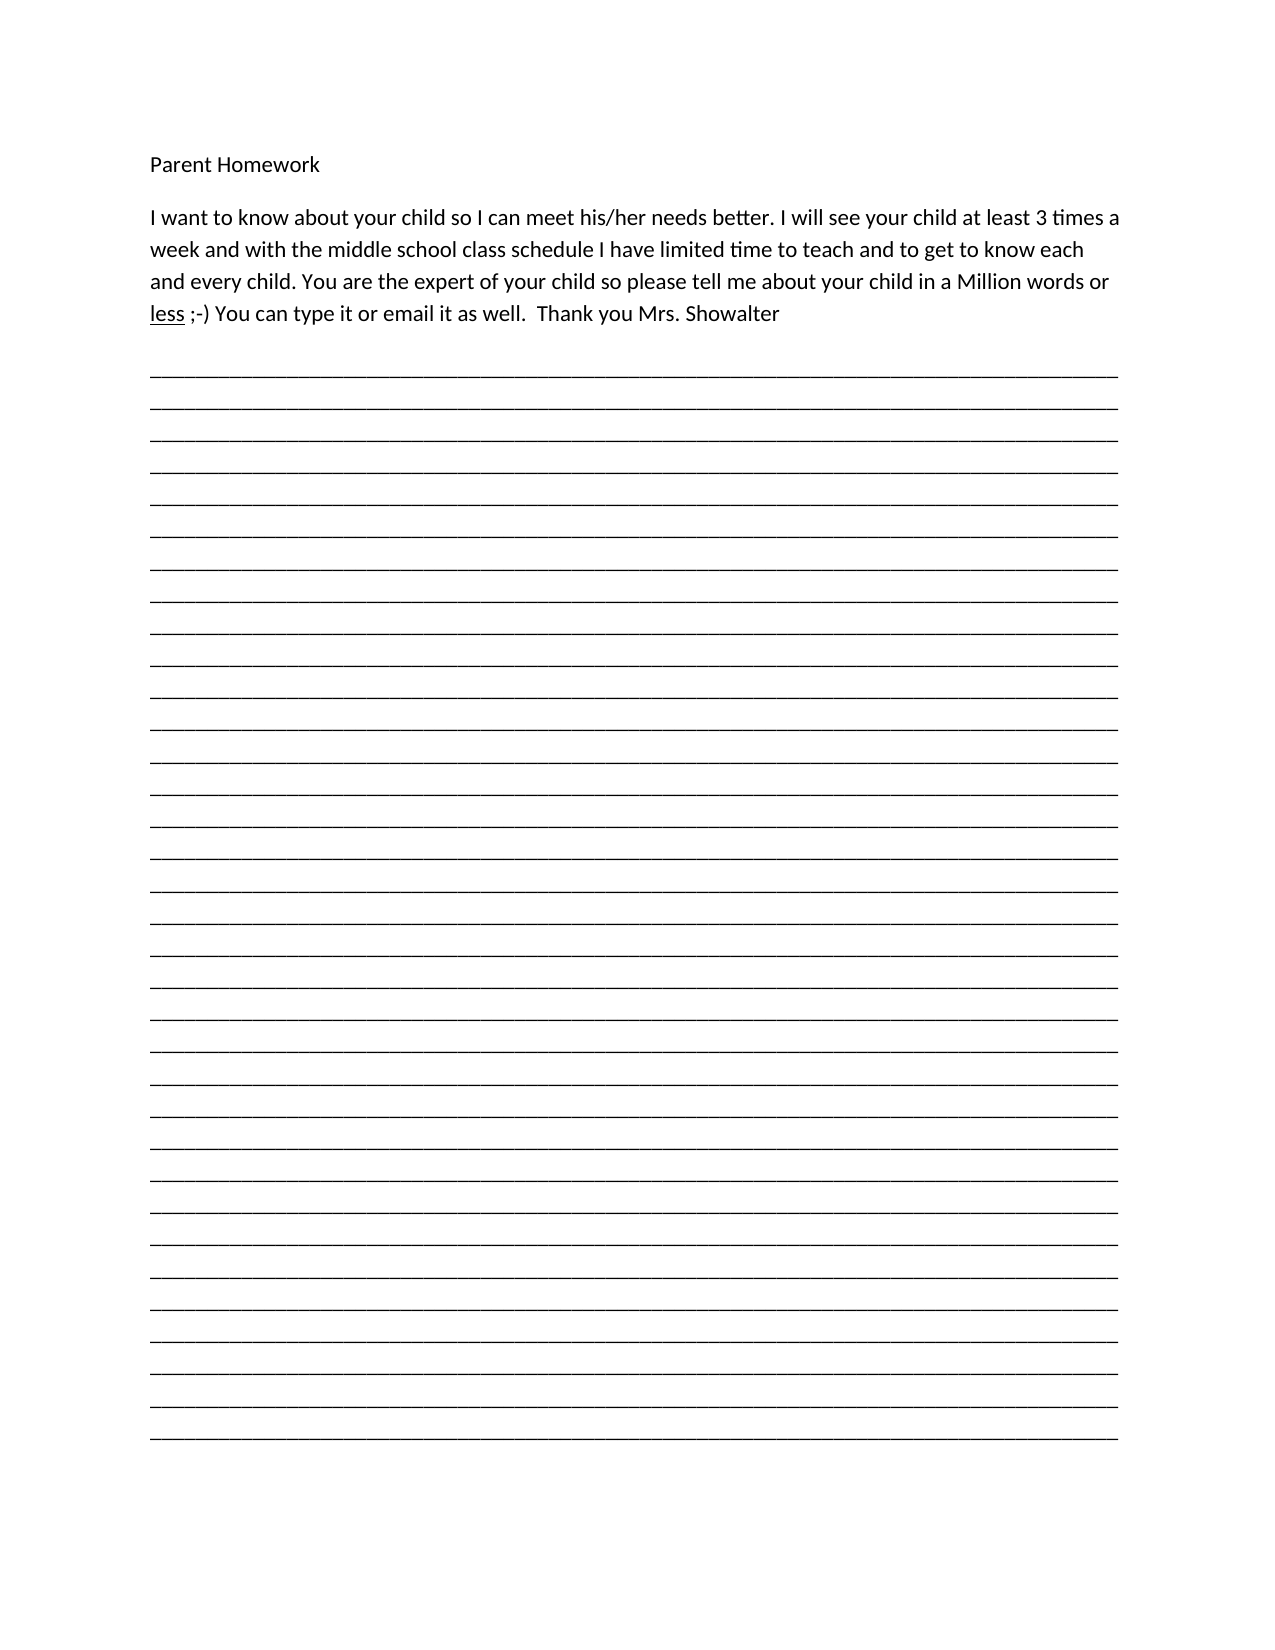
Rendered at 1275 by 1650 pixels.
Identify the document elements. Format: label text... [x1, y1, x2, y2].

text Parent Homework [150, 150, 1125, 178]
text I want to know about your child so I can meet his/her needs better. I will see your child at least 3 times a week and with the middle school class schedule I have limited time to teach and to get to know each and every child. You are the expert of your child so please tell me about your child in a Million words or less ;-) You can type it or email it as well. Thank you Mrs. Showalter [150, 203, 1125, 328]
text __________________________________________________________________________________________________________________________________________________________________________________________________________________________________________________________________________________________________________________________________________________________________________________________________________________________________________________________________________________________________________________________________________________________________________________________________________________________________________________________________________________________________________________________________________________________________________________________________________________________________________________________________________________________________________________________________________________________________________________________________________________________________________________________________________________________________________________________________________________________________________________________________________________________________________________________________________________________________________________________________________________________________________________________________________________________________________________________________________________________________________________________________________________________________________________________________________________________________________________________________________________________________________________________________________________________________________________________________________________________________________________________________________________________________________________________________________________________________________________________________________________________________________________________________________________________________________________________________________________________________________________________________________________________________________________________________________________________________________________________________________________________________________________________________________________________________________________________________________________________________________________________________________________________________________________________________________________________________________________________________________________________________________________________________________________________________________________________________________________________________________________________________________________________________________________________________________________________________________________________________________ [150, 353, 1125, 1443]
